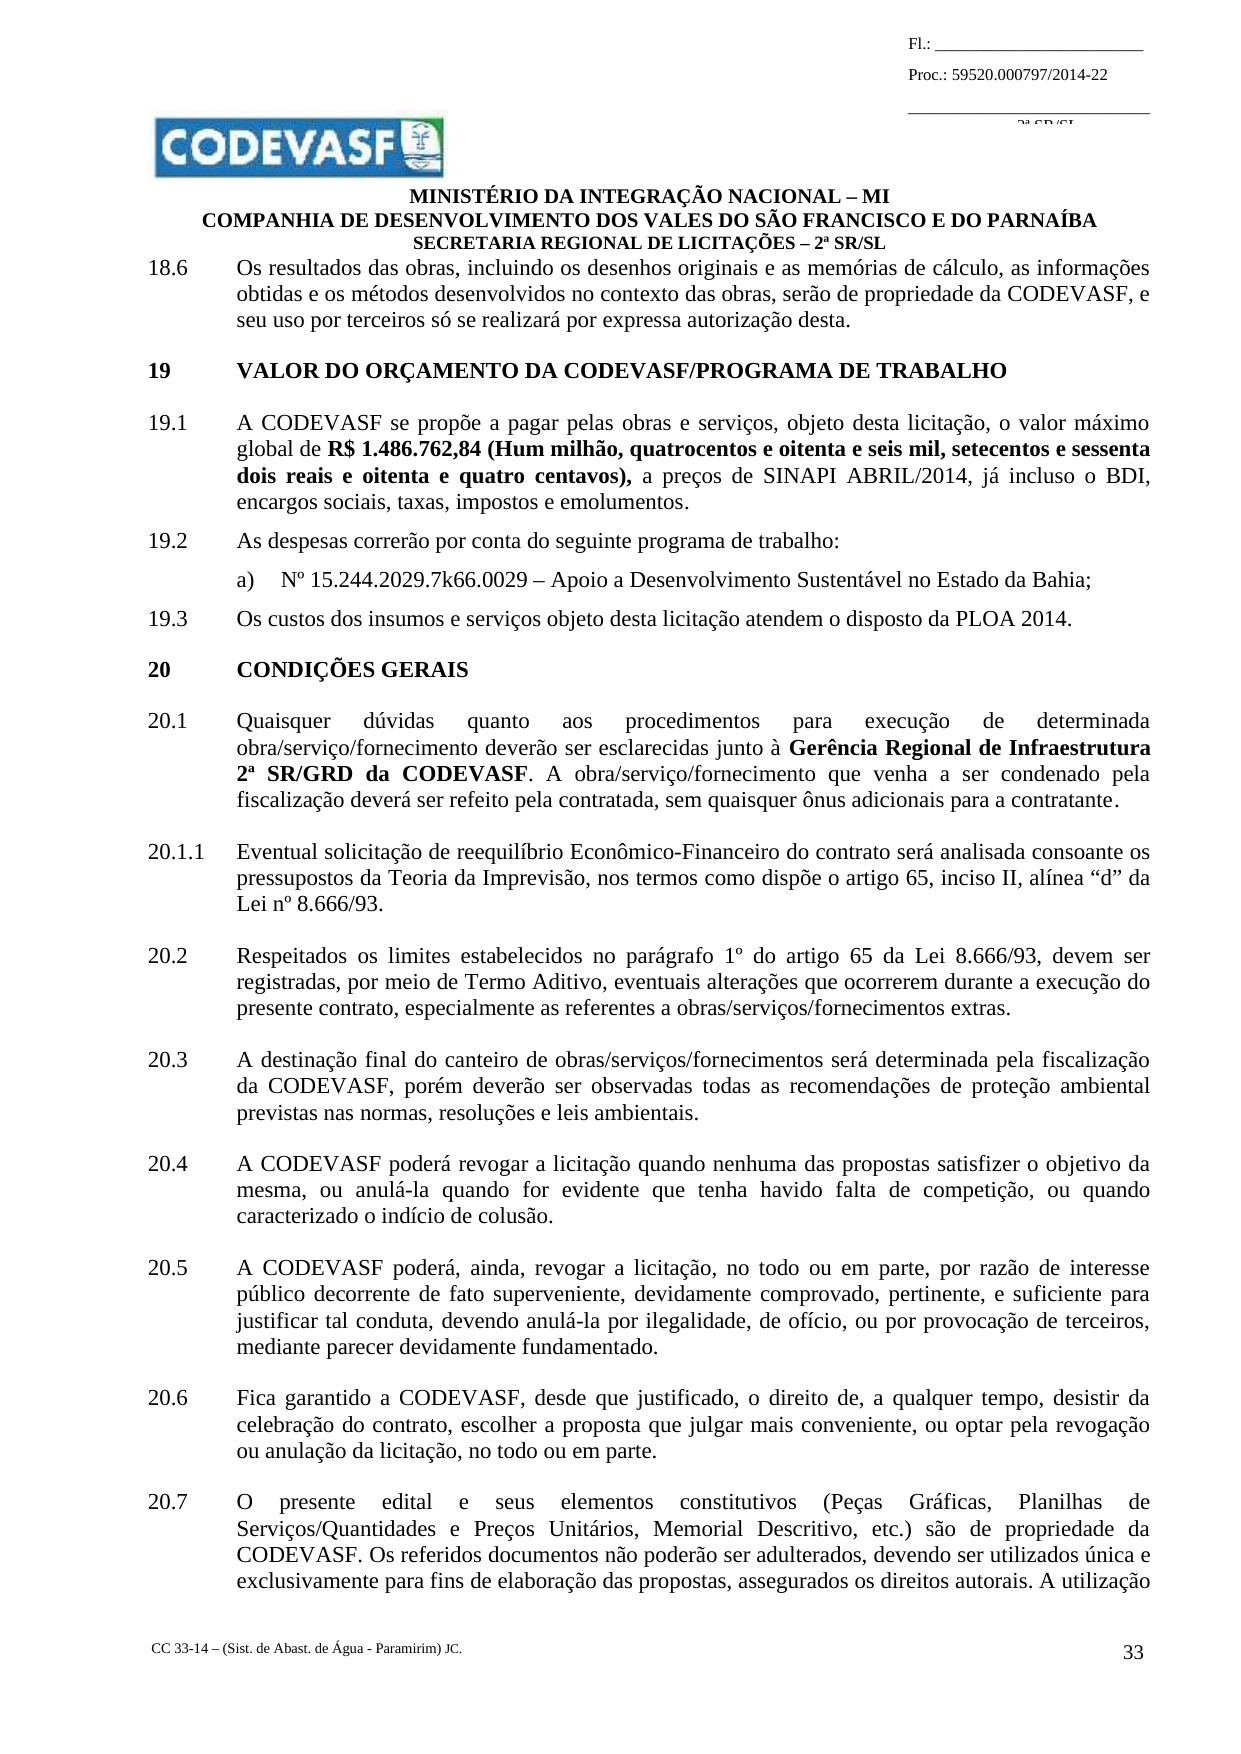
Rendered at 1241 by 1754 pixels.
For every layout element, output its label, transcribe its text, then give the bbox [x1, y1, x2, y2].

list VALOR DO ORÇAMENTO DA CODEVASF/PROGRAMA DE TRABALHO [148, 358, 1152, 384]
list A CODEVASF poderá revogar a licitação quando nenhuma das propostas satisfizer o objetivo da mesma, ou anulá-la quando for evidente que tenha havido falta de competição, ou quando caracterizado o indício de colusão. [148, 1150, 1152, 1229]
list CONDIÇÕES GERAIS [148, 656, 1152, 682]
list Quaisquer dúvidas quanto aos procedimentos para execução de determinada obra/serviço/fornecimento deverão ser esclarecidas junto à Gerência Regional de Infraestrutura 2ª SR/GRD da CODEVASF. A obra/serviço/fornecimento que venha a ser condenado pela fiscalização deverá ser refeito pela contratada, sem quaisquer ônus adicionais para a contratante. [148, 707, 1152, 813]
list Respeitados os limites estabelecidos no parágrafo 1º do artigo 65 da Lei 8.666/93, devem ser registradas, por meio de Termo Aditivo, eventuais alterações que ocorrerem durante a execução do presente contrato, especialmente as referentes a obras/serviços/fornecimentos extras. [148, 942, 1152, 1021]
list A CODEVASF se propõe a pagar pelas obras e serviços, objeto desta licitação, o valor máximo global de R$ 1.486.762,84 (Hum milhão, quatrocentos e oitenta e seis mil, setecentos e sessenta dois reais e oitenta e quatro centavos), a preços de SINAPI ABRIL/2014, já incluso o BDI, encargos sociais, taxas, impostos e emolumentos. [148, 409, 1152, 514]
list Os custos dos insumos e serviços objeto desta licitação atendem o disposto da PLOA 2014. [148, 604, 1152, 631]
list A CODEVASF poderá, ainda, revogar a licitação, no todo ou em parte, por razão de interesse público decorrente de fato superveniente, devidamente comprovado, pertinente, e suficiente para justificar tal conduta, devendo anulá-la por ilegalidade, de ofício, ou por provocação de terceiros, mediante parecer devidamente fundamentado. [148, 1254, 1152, 1359]
list Nº 15.244.2029.7k66.0029 – Apoio a Desenvolvimento Sustentável no Estado da Bahia; [236, 566, 1152, 592]
list A destinação final do canteiro de obras/serviços/fornecimentos será determinada pela fiscalização da CODEVASF, porém deverão ser observadas todas as recomendações de proteção ambiental previstas nas normas, resoluções e leis ambientais. [148, 1046, 1152, 1125]
list Eventual solicitação de reequilíbrio Econômico-Financeiro do contrato será analisada consoante os pressupostos da Teoria da Imprevisão, nos termos como dispõe o artigo 65, inciso II, alínea “d” da Lei nº 8.666/93. [148, 838, 1152, 917]
list Fica garantido a CODEVASF, desde que justificado, o direito de, a qualquer tempo, desistir da celebração do contrato, escolher a proposta que julgar mais conveniente, ou optar pela revogação ou anulação da licitação, no todo ou em parte. [148, 1384, 1152, 1463]
list As despesas correrão por conta do seguinte programa de trabalho: [148, 527, 1152, 553]
picture [147, 110, 450, 184]
list Os resultados das obras, incluindo os desenhos originais e as memórias de cálculo, as informações obtidas e os métodos desenvolvidos no contexto das obras, serão de propriedade da CODEVASF, e seu uso por terceiros só se realizará por expressa autorização desta. [148, 253, 1152, 333]
